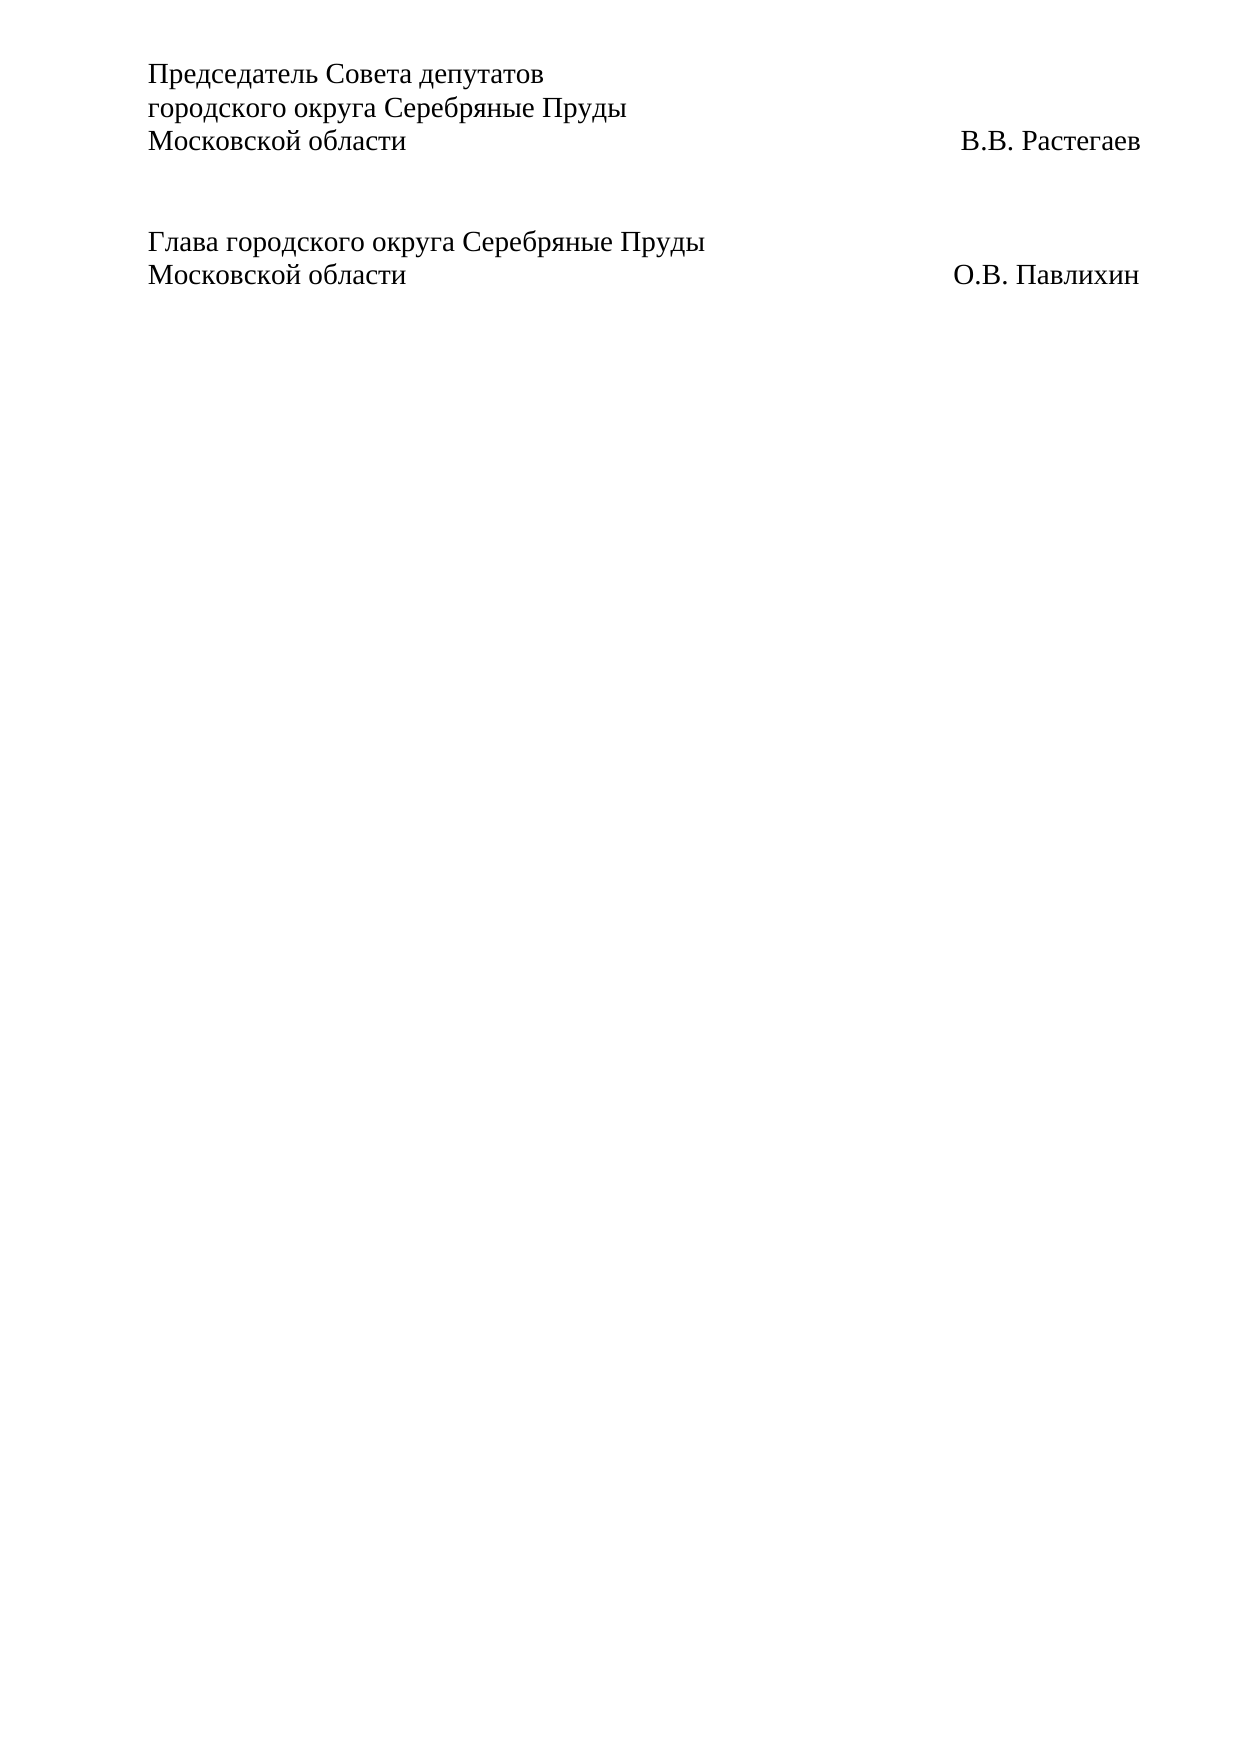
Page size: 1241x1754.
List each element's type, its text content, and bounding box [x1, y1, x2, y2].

subtitle городского округа Серебряные Пруды [91, 90, 1181, 123]
text Председатель Совета депутатов [148, 56, 1181, 90]
text Глава городского округа Серебряные Пруды [148, 224, 1181, 257]
text Московской области О.В. Павлихин [148, 257, 1181, 291]
subtitle Московской области В.В. Растегаев [91, 123, 1181, 157]
